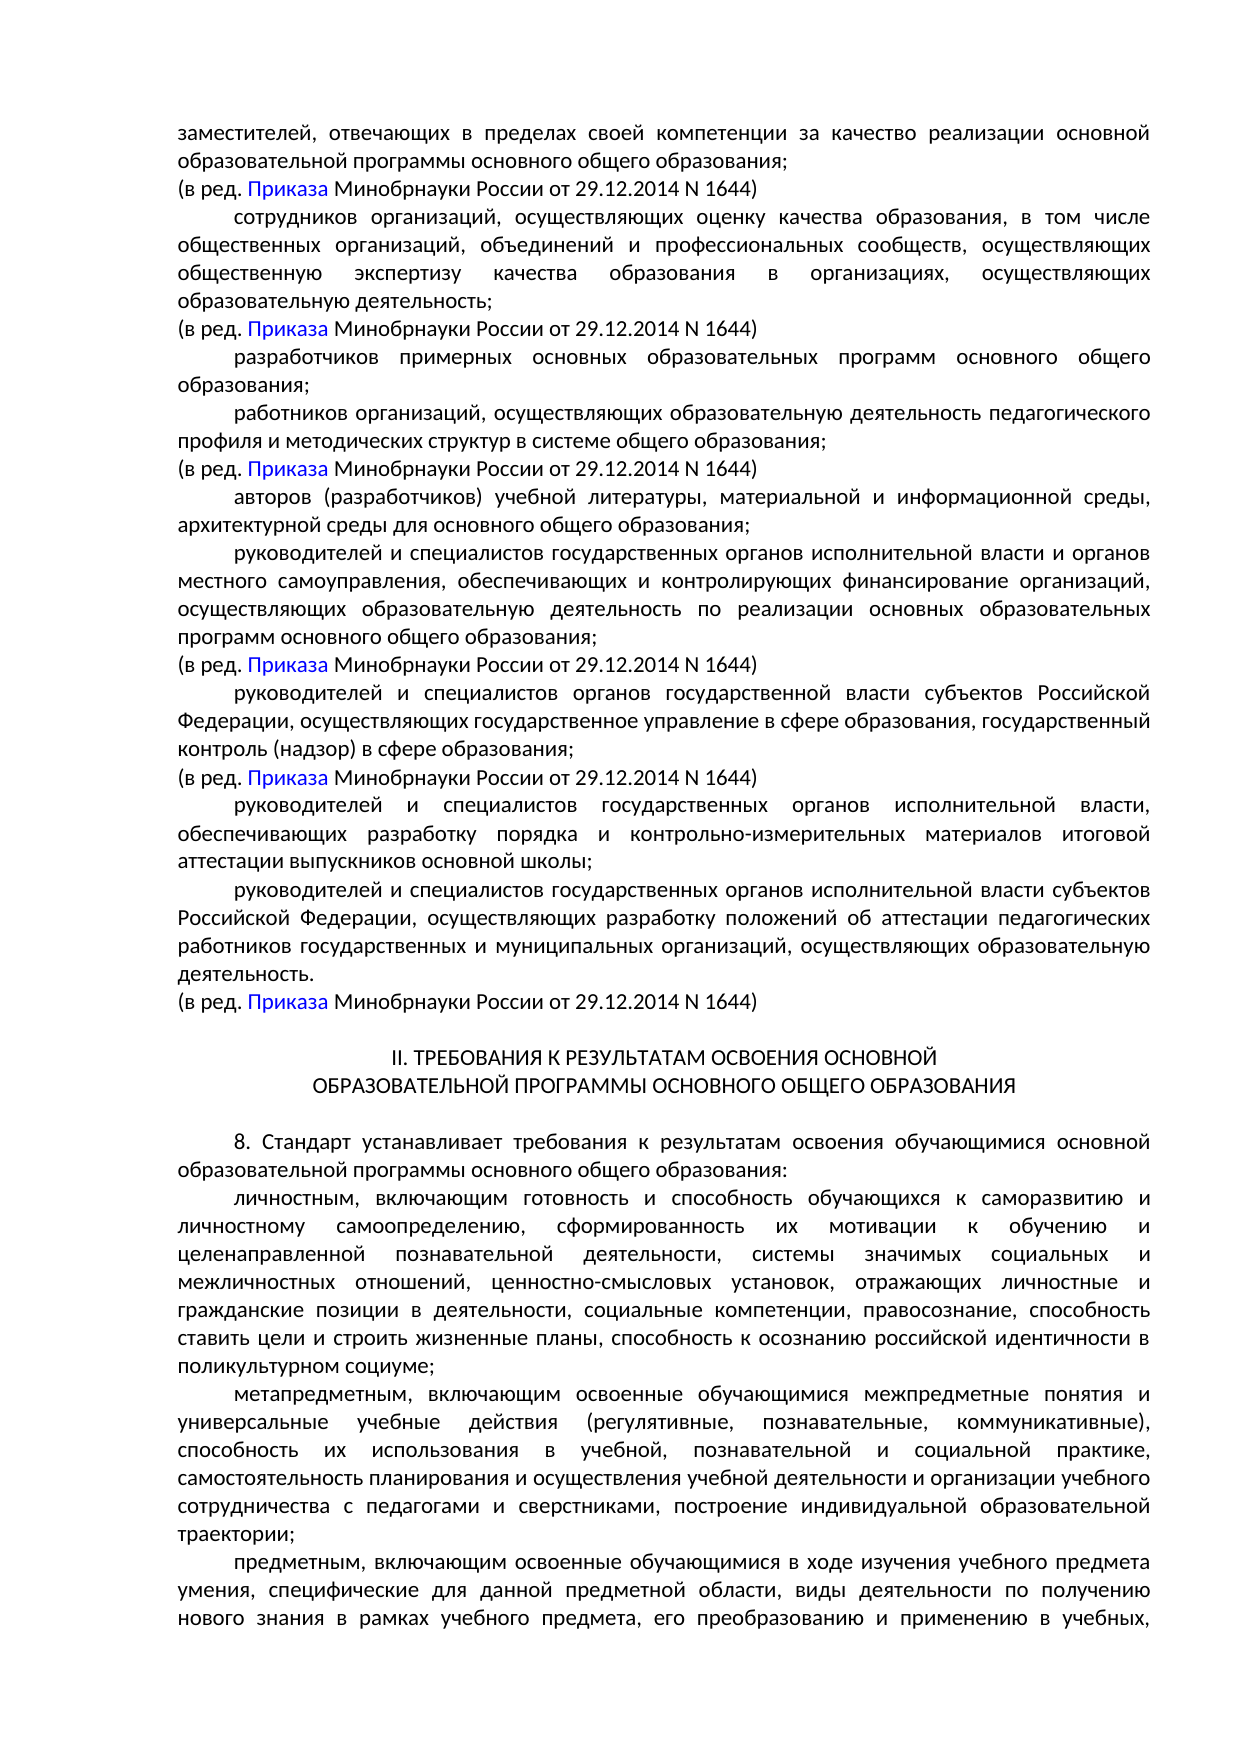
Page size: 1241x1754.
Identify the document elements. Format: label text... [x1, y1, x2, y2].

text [177, 118, 1152, 174]
text работников организаций, осуществляющих образовательную деятельность педагогического профиля и методических структур в системе общего образования; [177, 398, 1152, 454]
text руководителей и специалистов государственных органов исполнительной власти, обеспечивающих разработку порядка и контрольно-измерительных материалов итоговой аттестации выпускников основной школы; [177, 791, 1152, 875]
text ОБРАЗОВАТЕЛЬНОЙ ПРОГРАММЫ ОСНОВНОГО ОБЩЕГО ОБРАЗОВАНИЯ [177, 1071, 1152, 1099]
text (в ред. Приказа Минобрнауки России от 29.12.2014 N 1644) [177, 174, 1152, 202]
text руководителей и специалистов государственных органов исполнительной власти и органов местного самоуправления, обеспечивающих и контролирующих финансирование организаций, осуществляющих образовательную деятельность по реализации основных образовательных программ основного общего образования; [177, 538, 1152, 651]
text 8. Стандарт устанавливает требования к результатам освоения обучающимися основной образовательной программы основного общего образования: [177, 1127, 1152, 1183]
text руководителей и специалистов государственных органов исполнительной власти субъектов Российской Федерации, осуществляющих разработку положений об аттестации педагогических работников государственных и муниципальных организаций, осуществляющих образовательную деятельность. [177, 875, 1152, 987]
text (в ред. Приказа Минобрнауки России от 29.12.2014 N 1644) [177, 314, 1152, 342]
text метапредметным, включающим освоенные обучающимися межпредметные понятия и универсальные учебные действия (регулятивные, познавательные, коммуникативные), способность их использования в учебной, познавательной и социальной практике, самостоятельность планирования и осуществления учебной деятельности и организации учебного сотрудничества с педагогами и сверстниками, построение индивидуальной образовательной траектории; [177, 1379, 1152, 1547]
text (в ред. Приказа Минобрнауки России от 29.12.2014 N 1644) [177, 763, 1152, 791]
text (в ред. Приказа Минобрнауки России от 29.12.2014 N 1644) [177, 454, 1152, 482]
text (в ред. Приказа Минобрнауки России от 29.12.2014 N 1644) [177, 651, 1152, 678]
text сотрудников организаций, осуществляющих оценку качества образования, в том числе общественных организаций, объединений и профессиональных сообществ, осуществляющих общественную экспертизу качества образования в организациях, осуществляющих образовательную деятельность; [177, 202, 1152, 314]
text личностным, включающим готовность и способность обучающихся к саморазвитию и личностному самоопределению, сформированность их мотивации к обучению и целенаправленной познавательной деятельности, системы значимых социальных и межличностных отношений, ценностно-смысловых установок, отражающих личностные и гражданские позиции в деятельности, социальные компетенции, правосознание, способность ставить цели и строить жизненные планы, способность к осознанию российской идентичности в поликультурном социуме; [177, 1183, 1152, 1379]
text II. ТРЕБОВАНИЯ К РЕЗУЛЬТАТАМ ОСВОЕНИЯ ОСНОВНОЙ [177, 1043, 1152, 1071]
text (в ред. Приказа Минобрнауки России от 29.12.2014 N 1644) [177, 987, 1152, 1015]
text руководителей и специалистов органов государственной власти субъектов Российской Федерации, осуществляющих государственное управление в сфере образования, государственный контроль (надзор) в сфере образования; [177, 678, 1152, 763]
text авторов (разработчиков) учебной литературы, материальной и информационной среды, архитектурной среды для основного общего образования; [177, 482, 1152, 538]
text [177, 1547, 1152, 1631]
text разработчиков примерных основных образовательных программ основного общего образования; [177, 342, 1152, 398]
